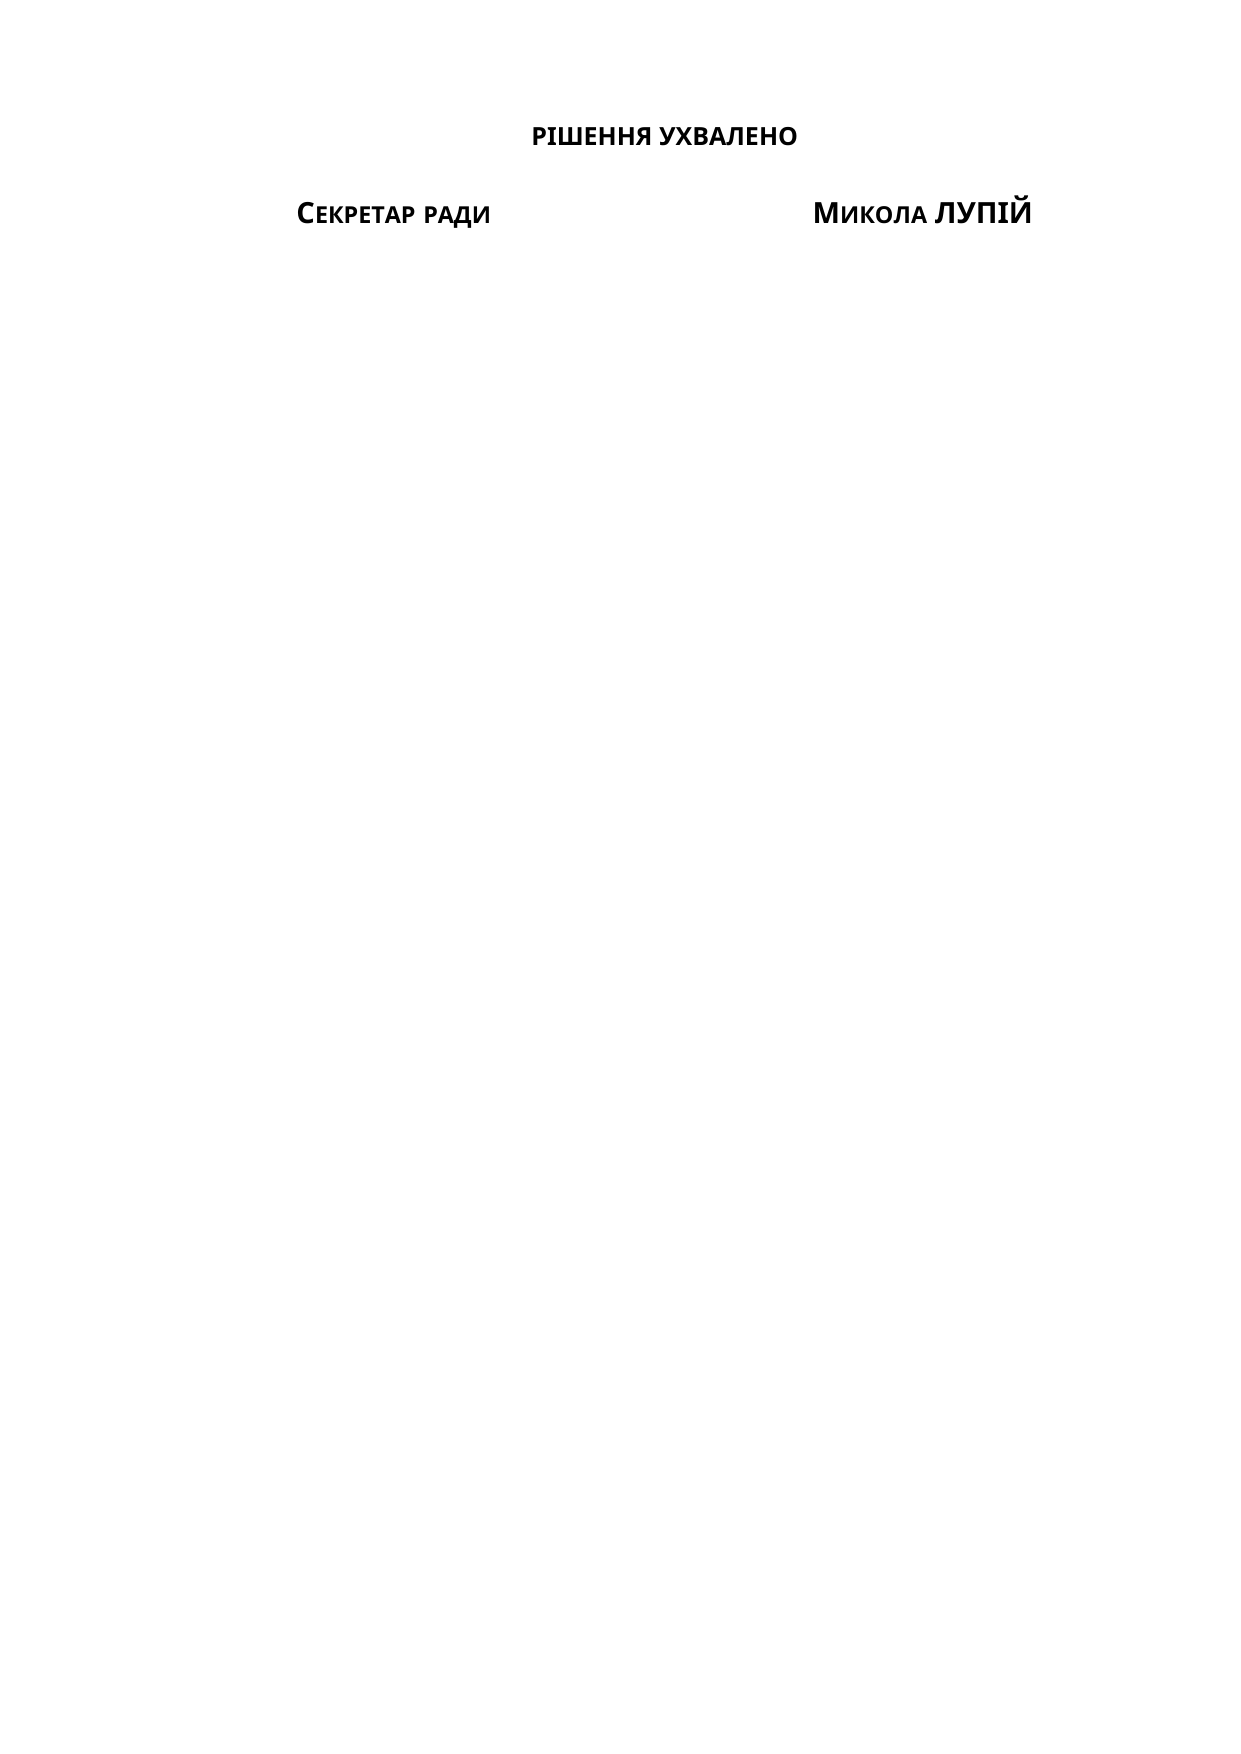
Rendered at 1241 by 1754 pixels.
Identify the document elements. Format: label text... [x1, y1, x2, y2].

text РІШЕННЯ УХВАЛЕНО [177, 118, 1152, 152]
text Секретар ради Микола ЛУПІЙ [177, 192, 1152, 232]
